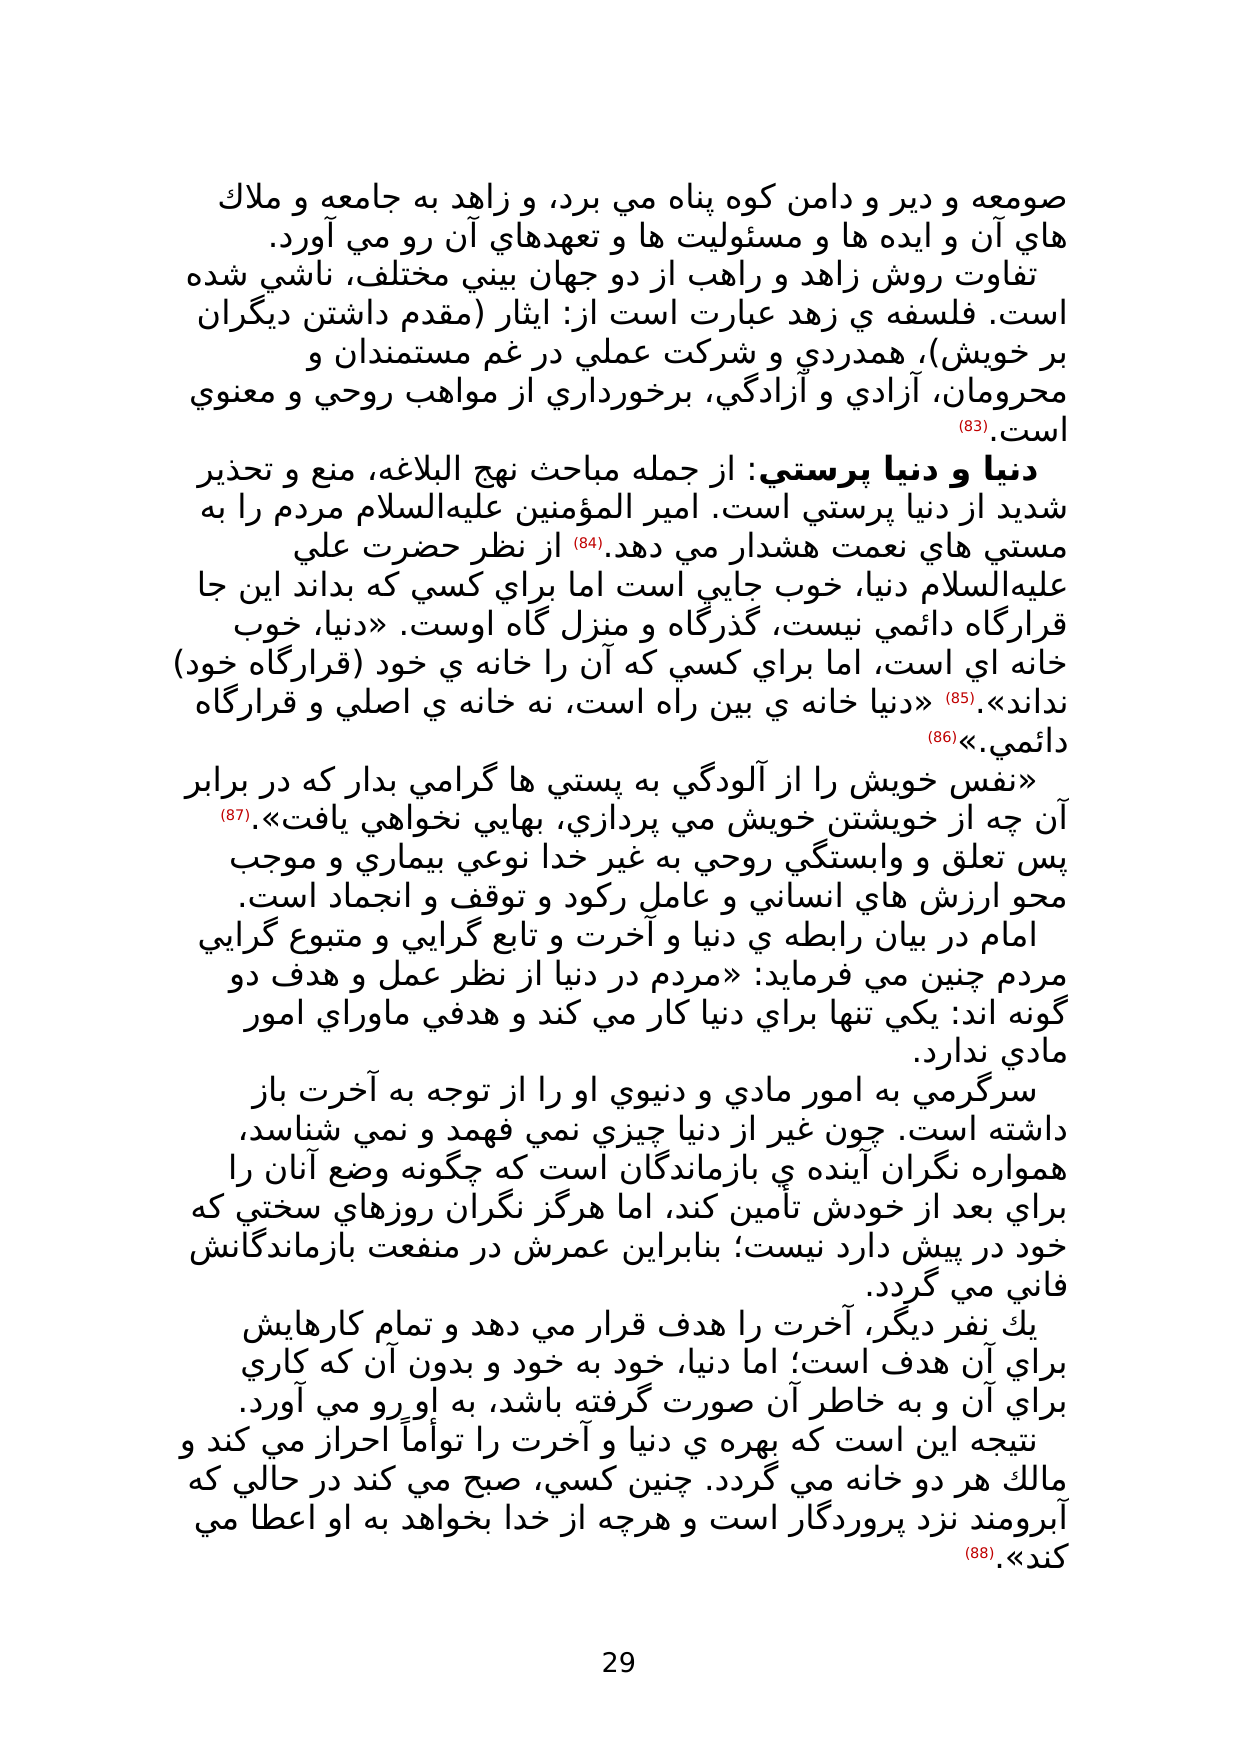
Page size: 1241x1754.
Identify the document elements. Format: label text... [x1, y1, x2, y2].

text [169, 177, 1069, 255]
text دنيا و دنيا پرستي: از جمله مباحث نهج البلاغه، منع و تحذير شديد از دنيا پرستي است. امير المؤمنين عليه‌السلام مردم را به مستي هاي نعمت هشدار مي دهد.(84) از نظر حضرت علي عليه‌السلام دنيا، خوب جايي است اما براي كسي كه بداند اين جا قرارگاه دائمي نيست، گذرگاه و منزل گاه اوست. «دنيا، خوب خانه اي است، اما براي كسي كه آن را خانه ي خود (قرارگاه خود) نداند».(85) «دنيا خانه ي بين راه است، نه خانه ي اصلي و قرارگاه دائمي.»(86) [169, 449, 1069, 760]
text يك نفر ديگر، آخرت را هدف قرار مي دهد و تمام كارهايش براي آن هدف است؛ اما دنيا، خود به خود و بدون آن كه كاري براي آن و به خاطر آن صورت گرفته باشد، به او رو مي آورد. [169, 1304, 1069, 1421]
text سرگرمي به امور مادي و دنيوي او را از توجه به آخرت باز داشته است. چون غير از دنيا چيزي نمي فهمد و نمي شناسد، همواره نگران آينده ي بازماندگان است كه چگونه وضع آنان را براي بعد از خودش تأمين كند، اما هرگز نگران روزهاي سختي كه خود در پيش دارد نيست؛ بنابراين عمرش در منفعت بازماندگانش فاني مي گردد. [169, 1071, 1069, 1304]
text تفاوت روش زاهد و راهب از دو جهان بيني مختلف، ناشي شده است. فلسفه ي زهد عبارت است از: ايثار (مقدم داشتن ديگران بر خويش)، همدردي و شركت عملي در غم مستمندان و محرومان، آزادي و آزادگي، برخورداري از مواهب روحي و معنوي است.(83) [169, 255, 1069, 449]
text امام در بيان رابطه ي دنيا و آخرت و تابع گرايي و متبوع گرايي مردم چنين مي فرمايد: «مردم در دنيا از نظر عمل و هدف دو گونه اند: يكي تنها براي دنيا كار مي كند و هدفي ماوراي امور مادي ندارد. [169, 915, 1069, 1071]
text «نفس خويش را از آلودگي به پستي ها گرامي بدار كه در برابر آن چه از خويشتن خويش مي پردازي، بهايي نخواهي يافت».(87) پس تعلق و وابستگي روحي به غير خدا نوعي بيماري و موجب محو ارزش هاي انساني و عامل ركود و توقف و انجماد است. [169, 760, 1069, 915]
text نتيجه اين است كه بهره ي دنيا و آخرت را توأماً احراز مي كند و مالك هر دو خانه مي گردد. چنين كسي، صبح مي كند در حالي كه آبرومند نزد پروردگار است و هرچه از خدا بخواهد به او اعطا مي كند».(88) [169, 1421, 1069, 1576]
